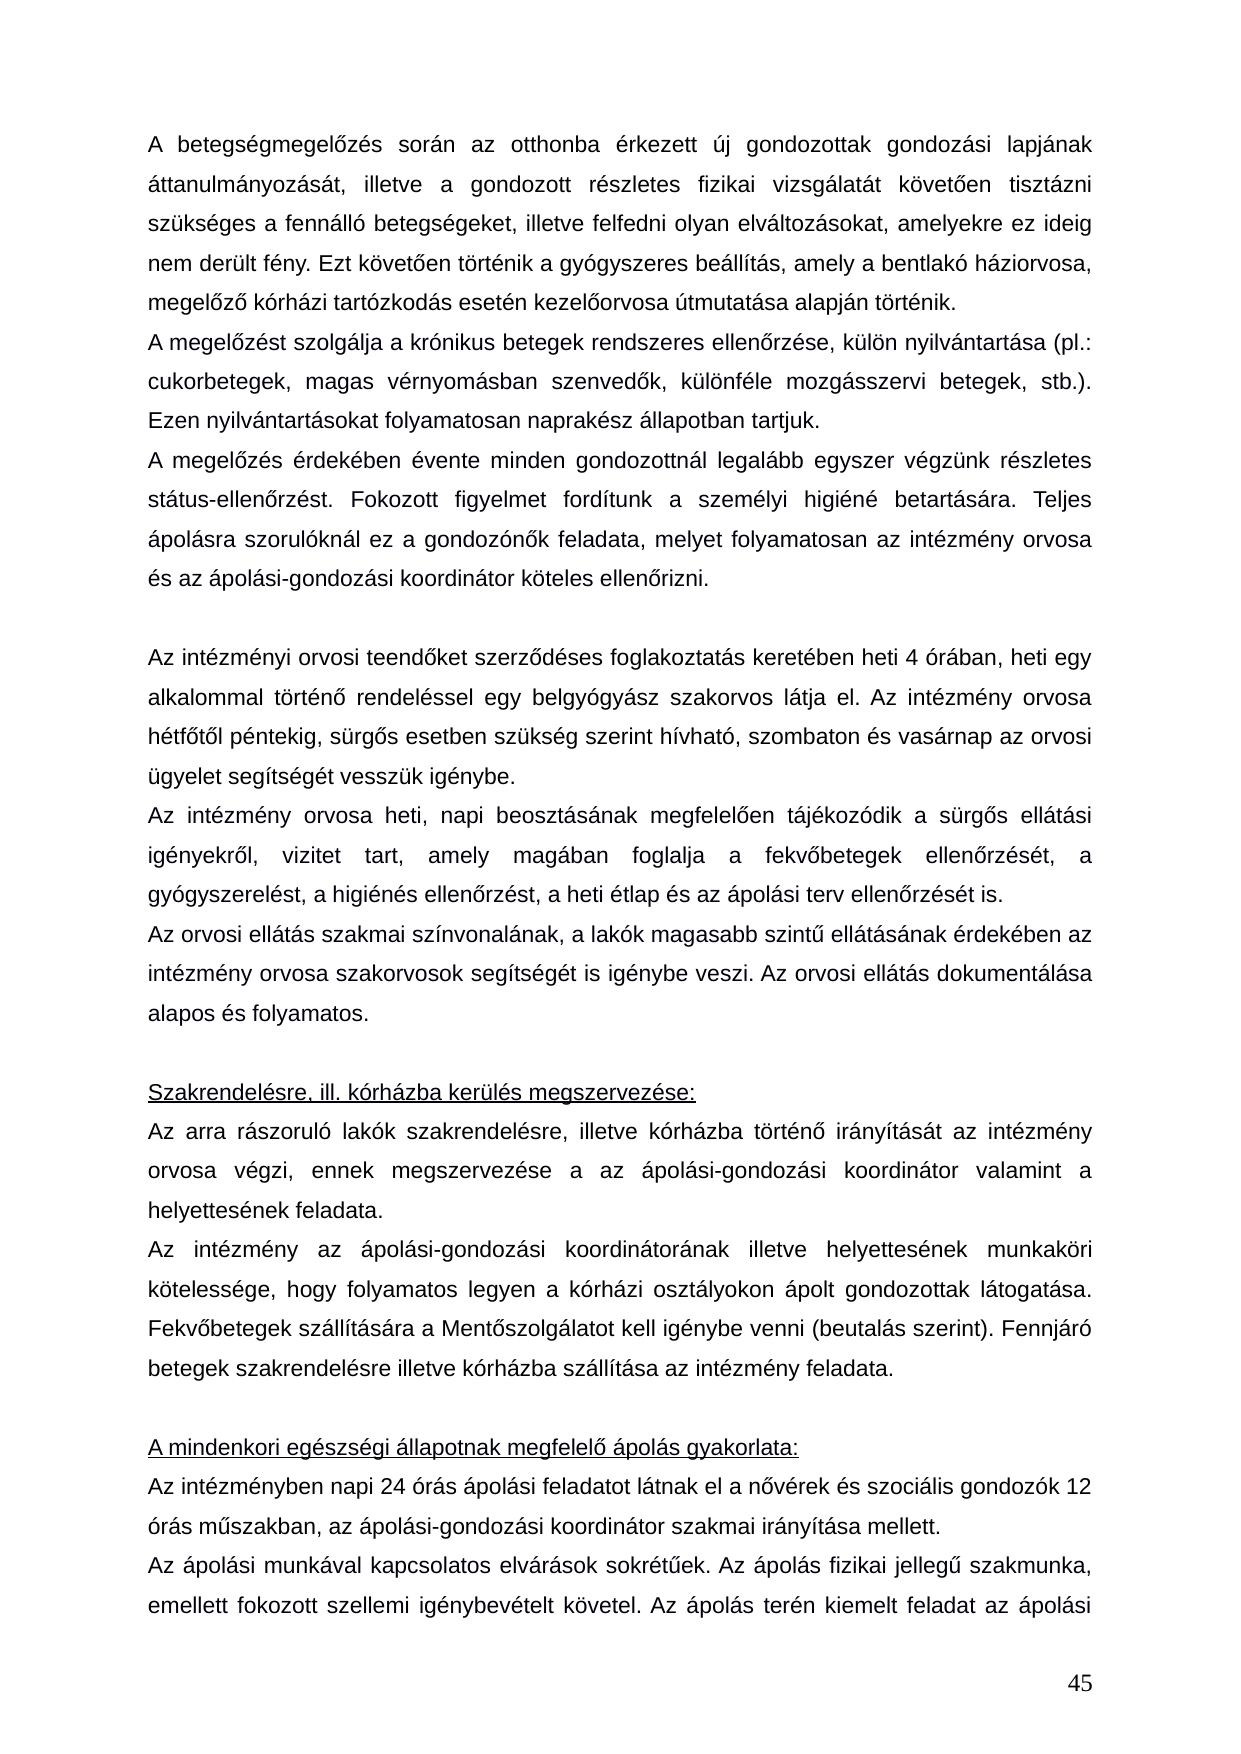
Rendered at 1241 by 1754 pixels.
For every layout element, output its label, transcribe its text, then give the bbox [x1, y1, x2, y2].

text A mindenkori egészségi állapotnak megfelelő ápolás gyakorlata: [148, 1434, 1093, 1460]
text A megelőzést szolgálja a krónikus betegek rendszeres ellenőrzése, külön nyilvántartása (pl.: cukorbetegek, magas vérnyomásban szenvedők, különféle mozgásszervi betegek, stb.). Ezen nyilvántartásokat folyamatosan naprakész állapotban tartjuk. [148, 328, 1093, 434]
text Az orvosi ellátás szakmai színvonalának, a lakók magasabb szintű ellátásának érdekében az intézmény orvosa szakorvosok segítségét is igénybe veszi. Az orvosi ellátás dokumentálása alapos és folyamatos. [148, 921, 1093, 1026]
text Szakrendelésre, ill. kórházba kerülés megszervezése: [148, 1078, 1093, 1105]
text Az intézményben napi 24 órás ápolási feladatot látnak el a nővérek és szociális gondozók 12 órás műszakban, az ápolási-gondozási koordinátor szakmai irányítása mellett. [148, 1473, 1093, 1539]
text A betegségmegelőzés során az otthonba érkezett új gondozottak gondozási lapjának áttanulmányozását, illetve a gondozott részletes fizikai vizsgálatát követően tisztázni szükséges a fennálló betegségeket, illetve felfedni olyan elváltozásokat, amelyekre ez ideig nem derült fény. Ezt követően történik a gyógyszeres beállítás, amely a bentlakó háziorvosa, megelőző kórházi tartózkodás esetén kezelőorvosa útmutatása alapján történik. [148, 131, 1093, 315]
text A megelőzés érdekében évente minden gondozottnál legalább egyszer végzünk részletes státus-ellenőrzést. Fokozott figyelmet fordítunk a személyi higiéné betartására. Teljes ápolásra szorulóknál ez a gondozónők feladata, melyet folyamatosan az intézmény orvosa és az ápolási-gondozási koordinátor köteles ellenőrizni. [148, 447, 1093, 592]
text Az intézmény az ápolási-gondozási koordinátorának illetve helyettesének munkaköri kötelessége, hogy folyamatos legyen a kórházi osztályokon ápolt gondozottak látogatása. Fekvőbetegek szállítására a Mentőszolgálatot kell igénybe venni (beutalás szerint). Fennjáró betegek szakrendelésre illetve kórházba szállítása az intézmény feladata. [148, 1236, 1093, 1381]
text Az arra rászoruló lakók szakrendelésre, illetve kórházba történő irányítását az intézmény orvosa végzi, ennek megszervezése a az ápolási-gondozási koordinátor valamint a helyettesének feladata. [148, 1118, 1093, 1223]
text Az intézményi orvosi teendőket szerződéses foglakoztatás keretében heti 4 órában, heti egy alkalommal történő rendeléssel egy belgyógyász szakorvos látja el. Az intézmény orvosa hétfőtől péntekig, sürgős esetben szükség szerint hívható, szombaton és vasárnap az orvosi ügyelet segítségét vesszük igénybe. [148, 644, 1093, 789]
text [148, 1552, 1093, 1618]
text Az intézmény orvosa heti, napi beosztásának megfelelően tájékozódik a sürgős ellátási igényekről, vizitet tart, amely magában foglalja a fekvőbetegek ellenőrzését, a gyógyszerelést, a higiénés ellenőrzést, a heti étlap és az ápolási terv ellenőrzését is. [148, 802, 1093, 907]
